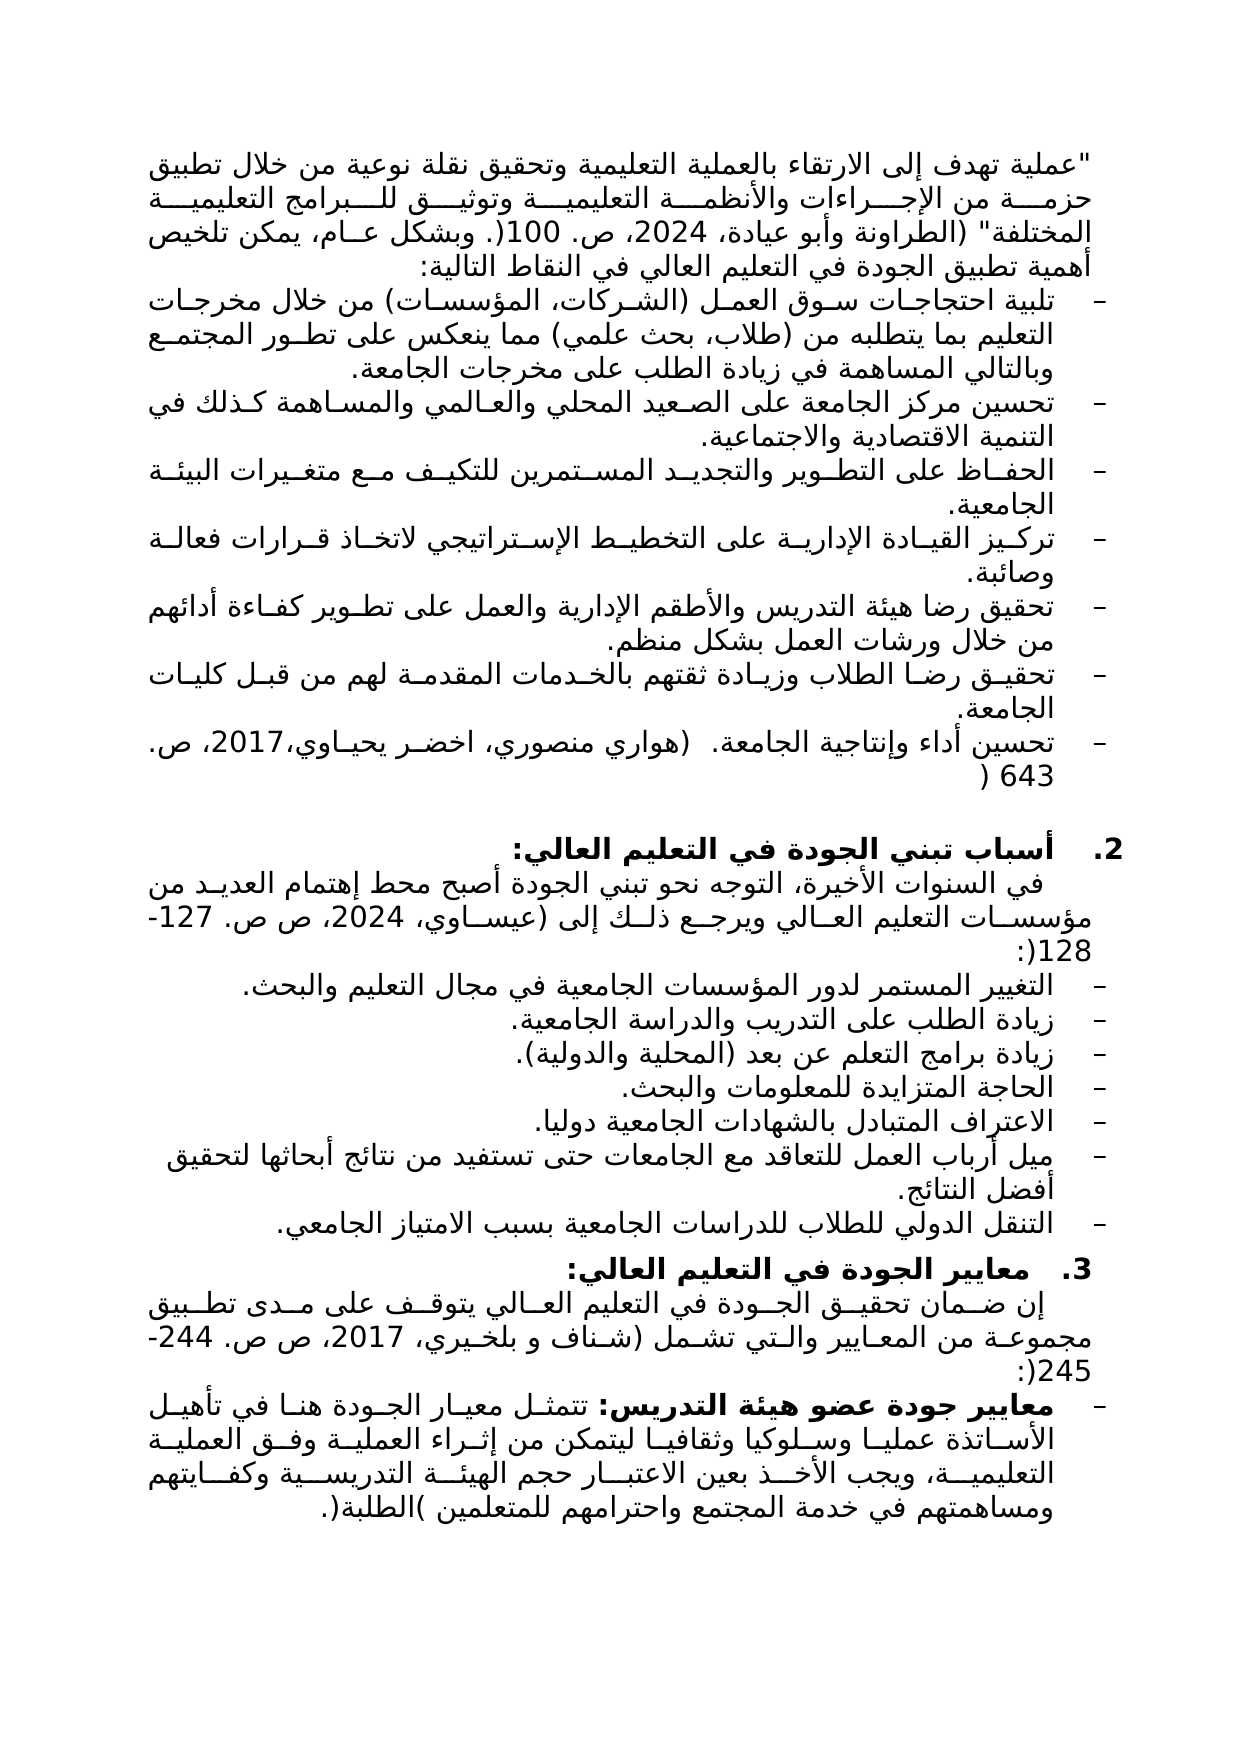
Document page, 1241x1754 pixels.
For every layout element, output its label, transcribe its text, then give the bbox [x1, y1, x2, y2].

list تلبية احتجاجات سوق العمل (الشركات، المؤسسات) من خلال مخرجات التعليم بما يتطلبه من (طلاب، بحث علمي) مما ينعكس على تطور المجتمع وبالتالي المساهمة في زيادة الطلب على مخرجات الجامعة. [148, 283, 1093, 385]
list التنقل الدولي للطلاب للدراسات الجامعية بسبب الامتياز الجامعي. [148, 1206, 1093, 1240]
text 3. معايير الجودة في التعليم العالي: [148, 1252, 1093, 1286]
text إن ضمان تحقيق الجودة في التعليم العالي يتوقف على مدى تطبيق مجموعة من المعايير والتي تشمل (شناف و بلخيري، 2017، ص ص. 244-245(: [148, 1286, 1093, 1388]
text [148, 148, 1093, 283]
list میل أرباب العمل للتعاقد مع الجامعات حتى تستفيد من نتائج أبحاثها لتحقيق أفضل النتائج. [148, 1138, 1093, 1206]
list تحقيق رضا الطلاب وزيادة ثقتهم بالخدمات المقدمة لهم من قبل كليات الجامعة. [148, 657, 1093, 725]
list التغییر المستمر لدور المؤسسات الجامعية في مجال التعليم والبحث. [148, 968, 1093, 1002]
list زيادة برامج التعلم عن بعد (المحلیة والدولية). [148, 1036, 1093, 1070]
list معايير جودة عضو هيئة التدريس: تتمثل معيار الجودة هنا في تأهيل الأساتذة عمليا وسلوكيا وثقافيا ليتمكن من إثراء العملية وفق العملية التعليمية، ويجب الأخذ بعين الاعتبار حجم الهيئة التدريسية وكفايتهم ومساهمتهم في خدمة المجتمع واحترامهم للمتعلمين )الطلبة(. [148, 1388, 1093, 1524]
list الاعتراف المتبادل بالشهادات الجامعية دوليا. [148, 1104, 1093, 1138]
list زيادة الطلب على التدريب والدراسة الجامعية. [148, 1002, 1093, 1036]
list الحاجة المتزايدة للمعلومات والبحث. [148, 1070, 1093, 1104]
list تحسين أداء وإنتاجية الجامعة. (هواري منصوري، اخضر یحیاوي،2017، ص. 643 ( [148, 725, 1093, 793]
list أسباب تبني الجودة في التعليم العالي: [148, 832, 1093, 866]
list الحفاظ على التطوير والتجديد المستمرين للتكيف مع متغيرات البيئة الجامعية. [148, 453, 1093, 521]
list تركيز القيادة الإدارية على التخطيط الإستراتيجي لاتخاذ قرارات فعالة وصائبة. [148, 521, 1093, 589]
list تحسين مركز الجامعة على الصعيد المحلي والعالمي والمساهمة كذلك في التنمية الاقتصادية والاجتماعية. [148, 385, 1093, 453]
text في السنوات الأخيرة، التوجه نحو تبني الجودة أصبح محط إهتمام العديد من مؤسسات التعليم العالي ويرجع ذلك إلى (عيساوي، 2024، ص ص. 127-128(: [148, 866, 1093, 968]
list تحقيق رضا هيئة التدريس والأطقم الإدارية والعمل على تطوير كفاءة أدائهم من خلال ورشات العمل بشكل منظم. [148, 589, 1093, 657]
